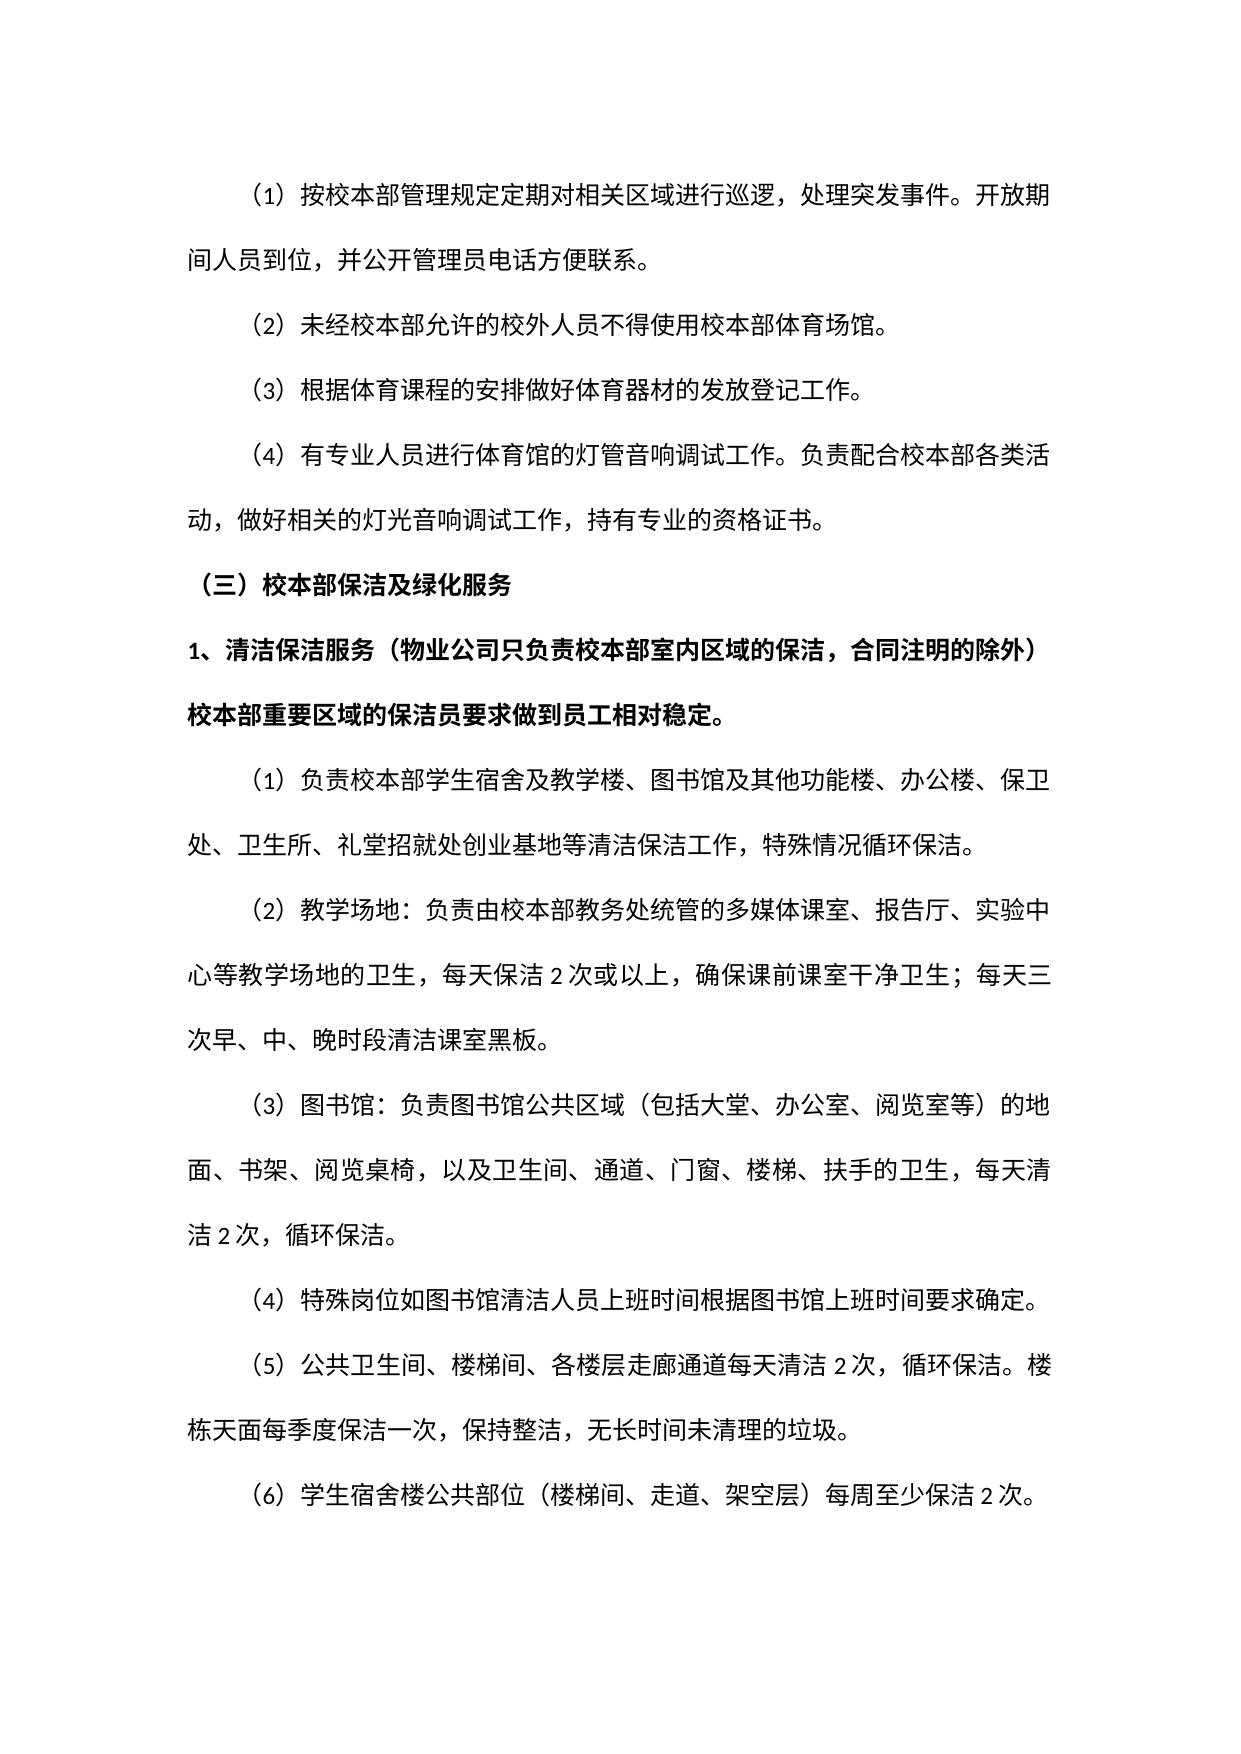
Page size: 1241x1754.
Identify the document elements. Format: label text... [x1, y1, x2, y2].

text （4）有专业人员进行体育馆的灯管音响调试工作。负责配合校本部各类活动，做好相关的灯光音响调试工作，持有专业的资格证书。 [187, 422, 1053, 552]
text 1、清洁保洁服务（物业公司只负责校本部室内区域的保洁，合同注明的除外）校本部重要区域的保洁员要求做到员工相对稳定。 [187, 617, 1053, 747]
text （4）特殊岗位如图书馆清洁人员上班时间根据图书馆上班时间要求确定。 [187, 1267, 1053, 1332]
text （1）按校本部管理规定定期对相关区域进行巡逻，处理突发事件。开放期间人员到位，并公开管理员电话方便联系。 [187, 162, 1053, 292]
text （3）根据体育课程的安排做好体育器材的发放登记工作。 [187, 357, 1053, 422]
text （2）未经校本部允许的校外人员不得使用校本部体育场馆。 [187, 292, 1053, 357]
text （三）校本部保洁及绿化服务 [187, 552, 1053, 617]
text （2）教学场地：负责由校本部教务处统管的多媒体课室、报告厅、实验中心等教学场地的卫生，每天保洁2次或以上，确保课前课室干净卫生；每天三次早、中、晚时段清洁课室黑板。 [187, 877, 1053, 1072]
text （5）公共卫生间、楼梯间、各楼层走廊通道每天清洁2次，循环保洁。楼栋天面每季度保洁一次，保持整洁，无长时间未清理的垃圾。 [187, 1332, 1053, 1462]
text （6）学生宿舍楼公共部位（楼梯间、走道、架空层）每周至少保洁2次。 [187, 1462, 1053, 1527]
text （3）图书馆：负责图书馆公共区域（包括大堂、办公室、阅览室等）的地面、书架、阅览桌椅，以及卫生间、通道、门窗、楼梯、扶手的卫生，每天清洁2次，循环保洁。 [187, 1072, 1053, 1267]
text （1）负责校本部学生宿舍及教学楼、图书馆及其他功能楼、办公楼、保卫处、卫生所、礼堂招就处创业基地等清洁保洁工作，特殊情况循环保洁。 [187, 747, 1053, 877]
